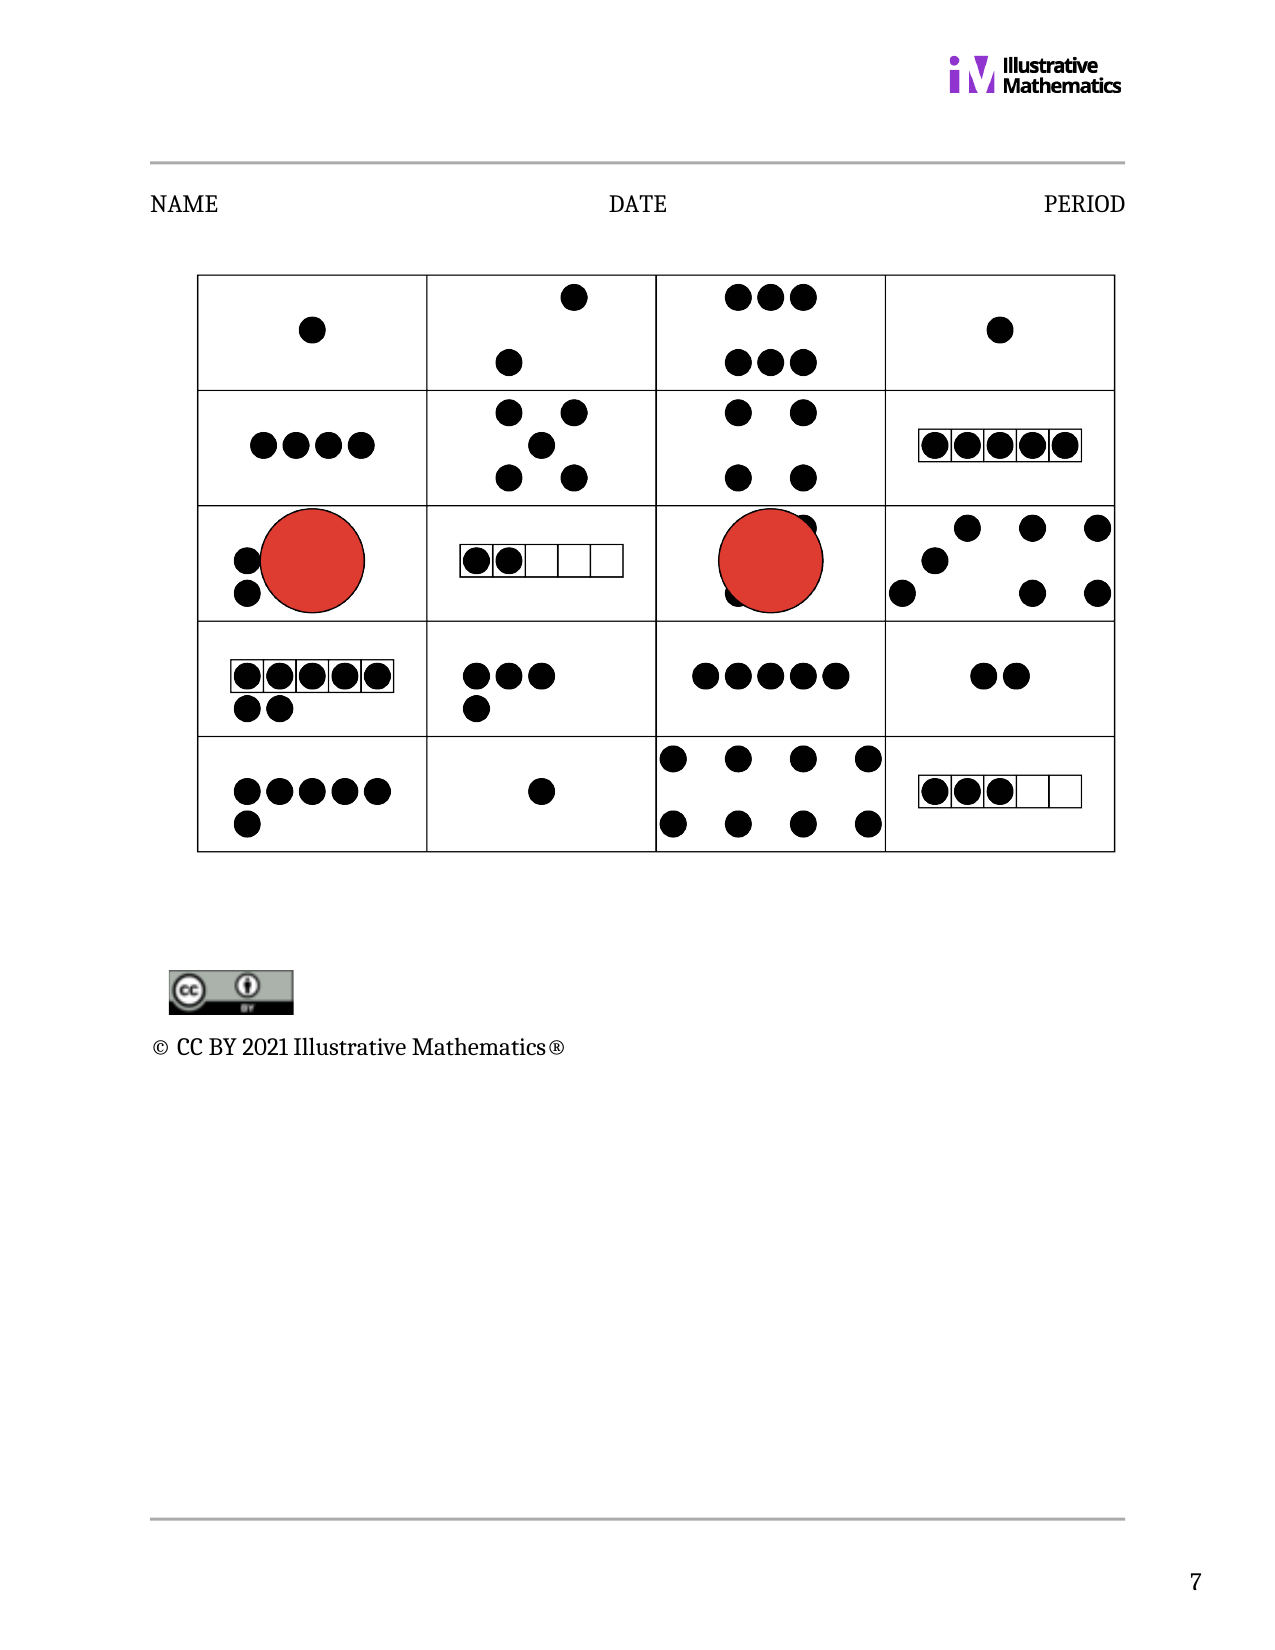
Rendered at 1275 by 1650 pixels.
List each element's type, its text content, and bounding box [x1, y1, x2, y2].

picture [168, 970, 294, 1015]
text © CC BY 2021 Illustrative Mathematics® [150, 1033, 1125, 1062]
picture [949, 55, 1121, 93]
picture [168, 247, 1144, 952]
